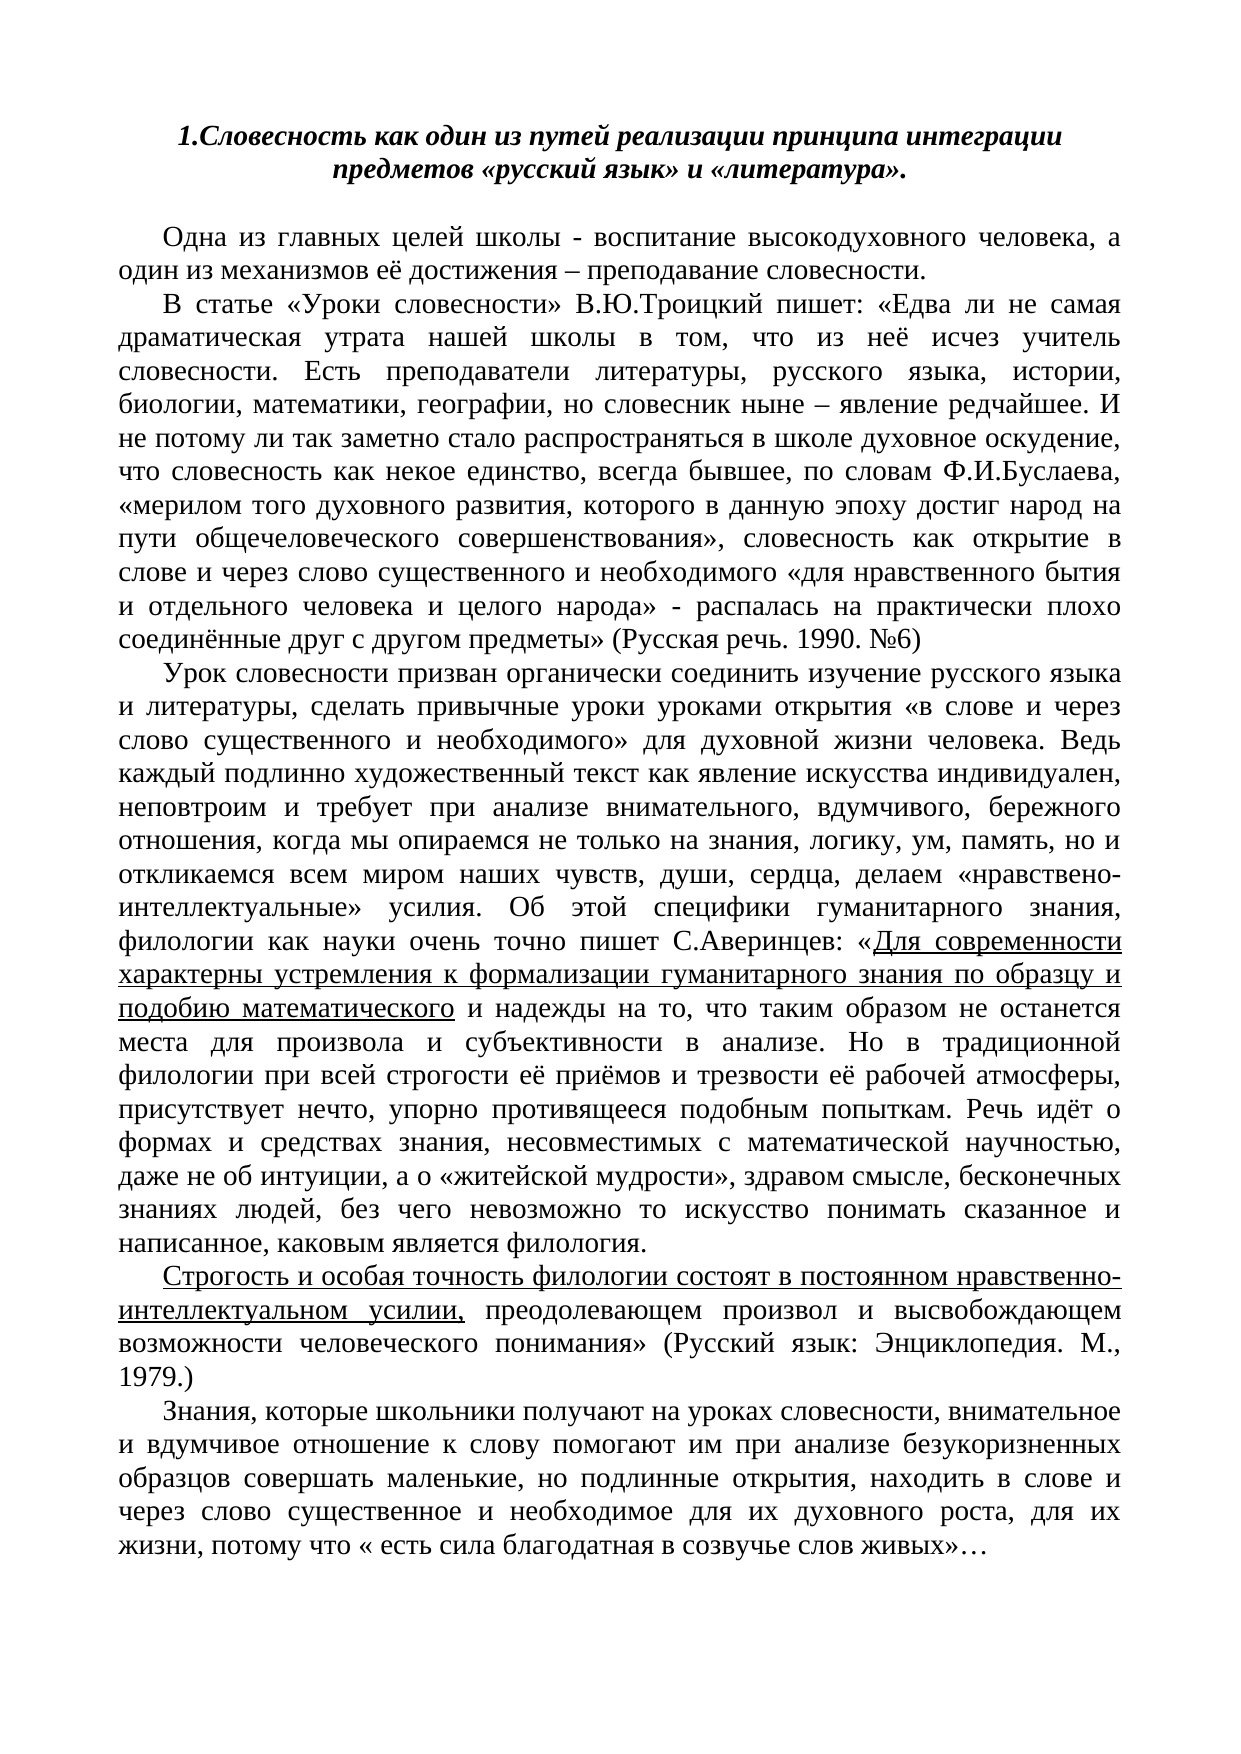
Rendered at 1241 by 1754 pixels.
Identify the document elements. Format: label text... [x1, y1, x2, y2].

text Урок словесности призван органически соединить изучение русского языка и литературы, сделать привычные уроки уроками открытия «в слове и через слово существенного и необходимого» для духовной жизни человека. Ведь каждый подлинно художественный текст как явление искусства индивидуален, неповтроим и требует при анализе внимательного, вдумчивого, бережного отношения, когда мы опираемся не только на знания, логику, ум, память, но и откликаемся всем миром наших чувств, души, сердца, делаем «нравствено-интеллектуальные» усилия. Об этой специфики гуманитарного знания, филологии как науки очень точно пишет С.Аверинцев: «Для современности характерны устремления к формализации гуманитарного знания по образцу и подобию математического и надежды на то, что таким образом не останется места для произвола и субъективности в анализе. Но в традиционной филологии при всей строгости её приёмов и трезвости её рабочей атмосферы, присутствует нечто, упорно противящееся подобным попыткам. Речь идёт о формах и средствах знания, несовместимых с математической научностью, даже не об интуиции, а о «житейской мудрости», здравом смысле, бесконечных знаниях людей, без чего невозможно то искусство понимать сказанное и написанное, каковым является филология. [118, 655, 1122, 986]
text Строгость и особая точность филологии состоят в постоянном нравственно-интеллектуальном усилии, преодолевающем произвол и высвобождающем возможности человеческого понимания» (Русский язык: Энциклопедия. М., 1979.) [118, 1258, 1122, 1393]
text Урок словесности призван органически соединить изучение русского языка и литературы, сделать привычные уроки уроками открытия «в слове и через слово существенного и необходимого» для духовной жизни человека. Ведь каждый подлинно художественный текст как явление искусства индивидуален, неповтроим и требует при анализе внимательного, вдумчивого, бережного отношения, когда мы опираемся не только на знания, логику, ум, память, но и откликаемся всем миром наших чувств, души, сердца, делаем «нравствено-интеллектуальные» усилия. Об этой специфики гуманитарного знания, филологии как науки очень точно пишет С.Аверинцев: «Для современности характерны устремления к формализации гуманитарного знания по образцу и подобию математического и надежды на то, что таким образом не останется места для произвола и субъективности в анализе. Но в традиционной филологии при всей строгости её приёмов и трезвости её рабочей атмосферы, присутствует нечто, упорно противящееся подобным попыткам. Речь идёт о формах и средствах знания, несовместимых с математической научностью, даже не об интуиции, а о «житейской мудрости», здравом смысле, бесконечных знаниях людей, без чего невозможно то искусство понимать сказанное и написанное, каковым является филология. [118, 987, 1122, 1258]
text Одна из главных целей школы - воспитание высокодуховного человека, а один из механизмов её достижения – преподавание словесности. [118, 219, 1122, 286]
text Знания, которые школьники получают на уроках словесности, внимательное и вдумчивое отношение к слову помогают им при анализе безукоризненных образцов совершать маленькие, но подлинные открытия, находить в слове и через слово существенное и необходимое для их духовного роста, для их жизни, потому что « есть сила благодатная в созвучье слов живых»… [118, 1393, 1122, 1560]
text В статье «Уроки словесности» В.Ю.Троицкий пишет: «Едва ли не самая драматическая утрата нашей школы в том, что из неё исчез учитель словесности. Есть преподаватели литературы, русского языка, истории, биологии, математики, географии, но словесник ныне – явление редчайшее. И не потому ли так заметно стало распространяться в школе духовное оскудение, что словесность как некое единство, всегда бывшее, по словам Ф.И.Буслаева, «мерилом того духовного развития, которого в данную эпоху достиг народ на пути общечеловеческого совершенствования», словесность как открытие в слове и через слово существенного и необходимого «для нравственного бытия и отдельного человека и целого народа» - распалась на практически плохо соединённые друг с другом предметы» (Русская речь. 1990. №6) [118, 286, 1122, 655]
text 1.Словесность как один из путей реализации принципа интеграции предметов «русский язык» и «литература». [118, 118, 1122, 185]
